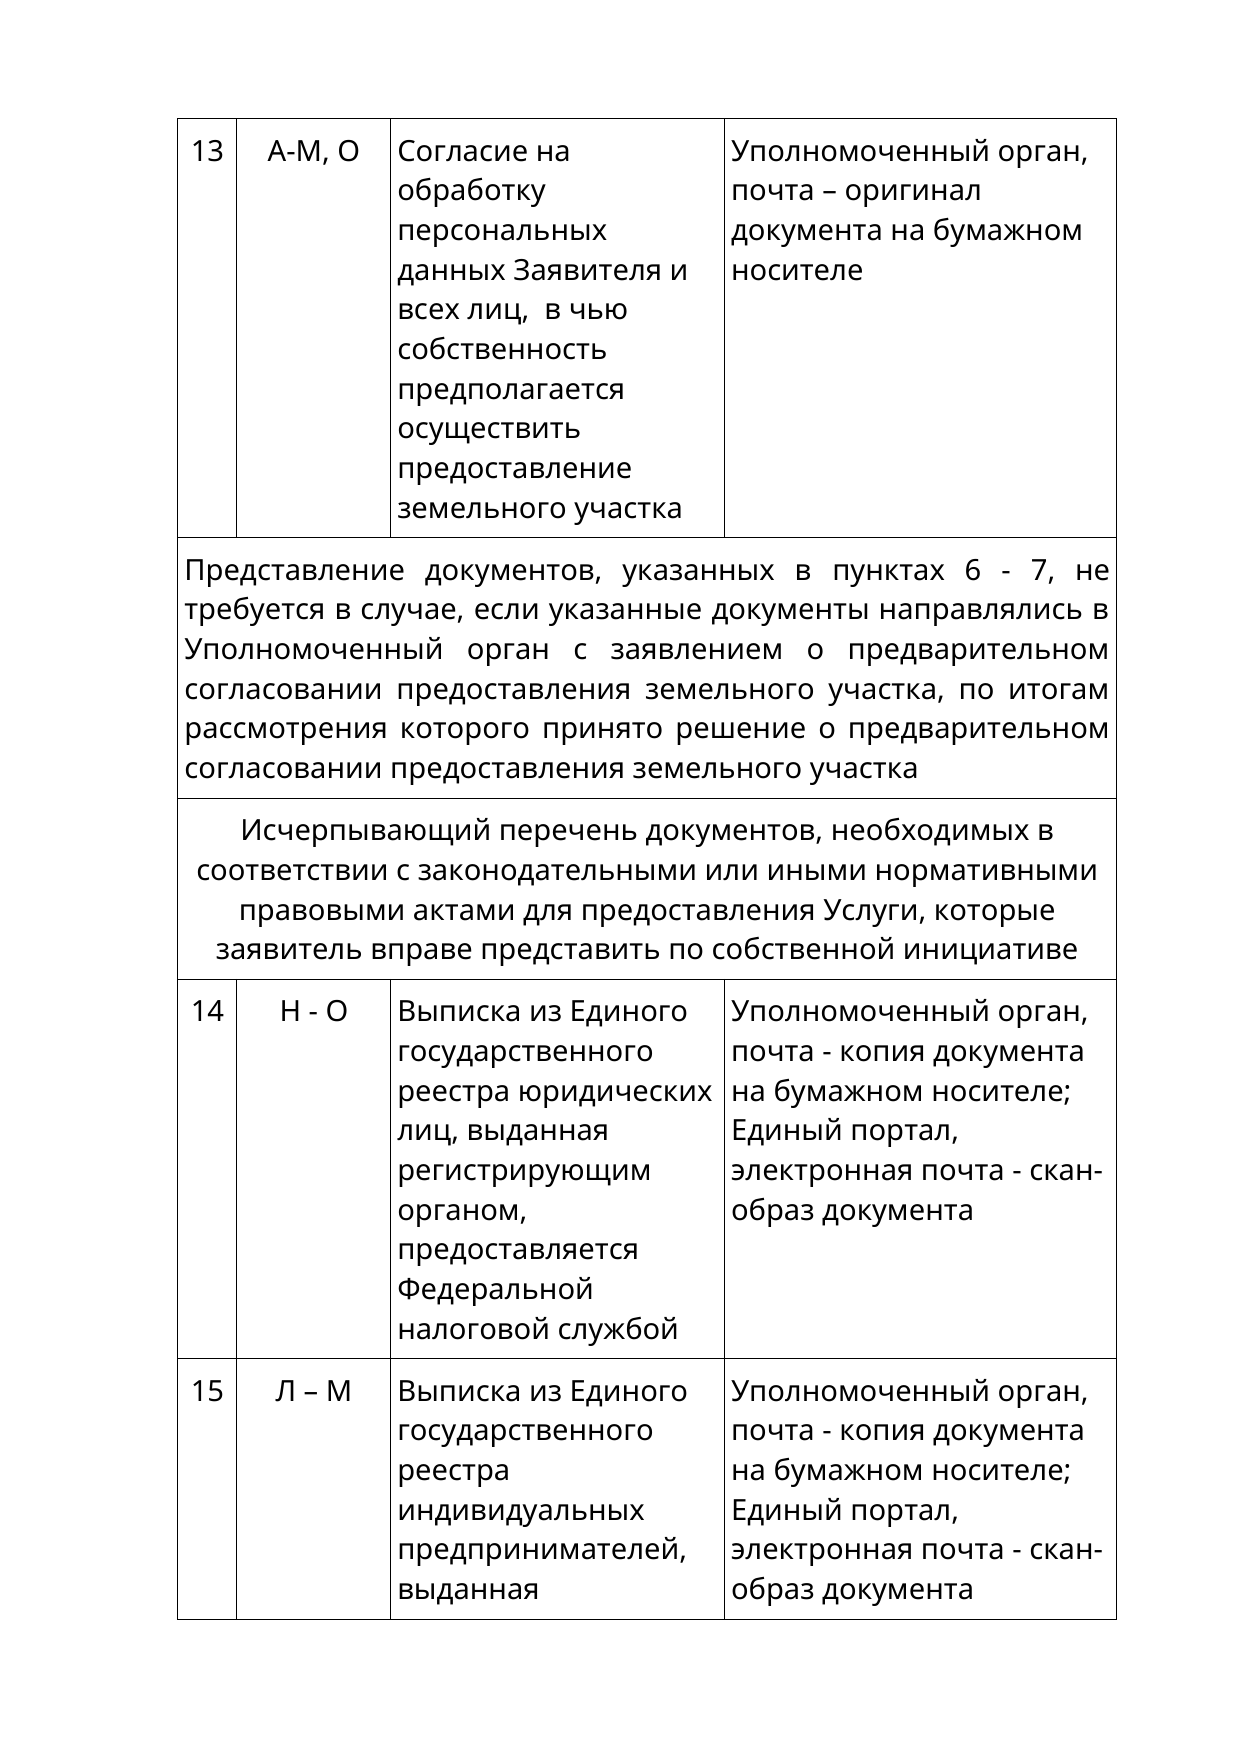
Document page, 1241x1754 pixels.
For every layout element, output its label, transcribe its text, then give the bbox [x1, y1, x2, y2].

table_cell 15 [178, 1359, 236, 1619]
table_cell 13 [178, 119, 236, 537]
table_cell Уполномоченный орган, почта – оригинал документа на бумажном носителе [725, 119, 1116, 537]
table_cell Представление документов, указанных в пунктах 6 - 7, не требуется в случае, если указанные документы направлялись в Уполномоченный орган с заявлением о предварительном согласовании предоставления земельного участка, по итогам рассмотрения которого принято решение о предварительном согласовании предоставления земельного участка [178, 538, 1116, 798]
table_cell Исчерпывающий перечень документов, необходимых в соответствии с законодательными или иными нормативными правовыми актами для предоставления Услуги, которые заявитель вправе представить по собственной инициативе [178, 799, 1116, 979]
table_cell Уполномоченный орган, почта - копия документа на бумажном носителе; Единый портал, электронная почта - скан-образ документа [725, 980, 1116, 1358]
table_cell Согласие на обработку персональных данных Заявителя и всех лиц, в чью собственность предполагается осуществить предоставление земельного участка [391, 119, 724, 537]
table_cell Выписка из Единого государственного реестра юридических лиц, выданная регистрирующим органом, предоставляется Федеральной налоговой службой [391, 980, 724, 1358]
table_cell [391, 1359, 724, 1619]
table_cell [725, 1359, 1116, 1619]
table_cell Н - О [237, 980, 390, 1358]
table_cell 14 [178, 980, 236, 1358]
table_cell А-М, О [237, 119, 390, 537]
table_cell Л – М [237, 1359, 390, 1619]
